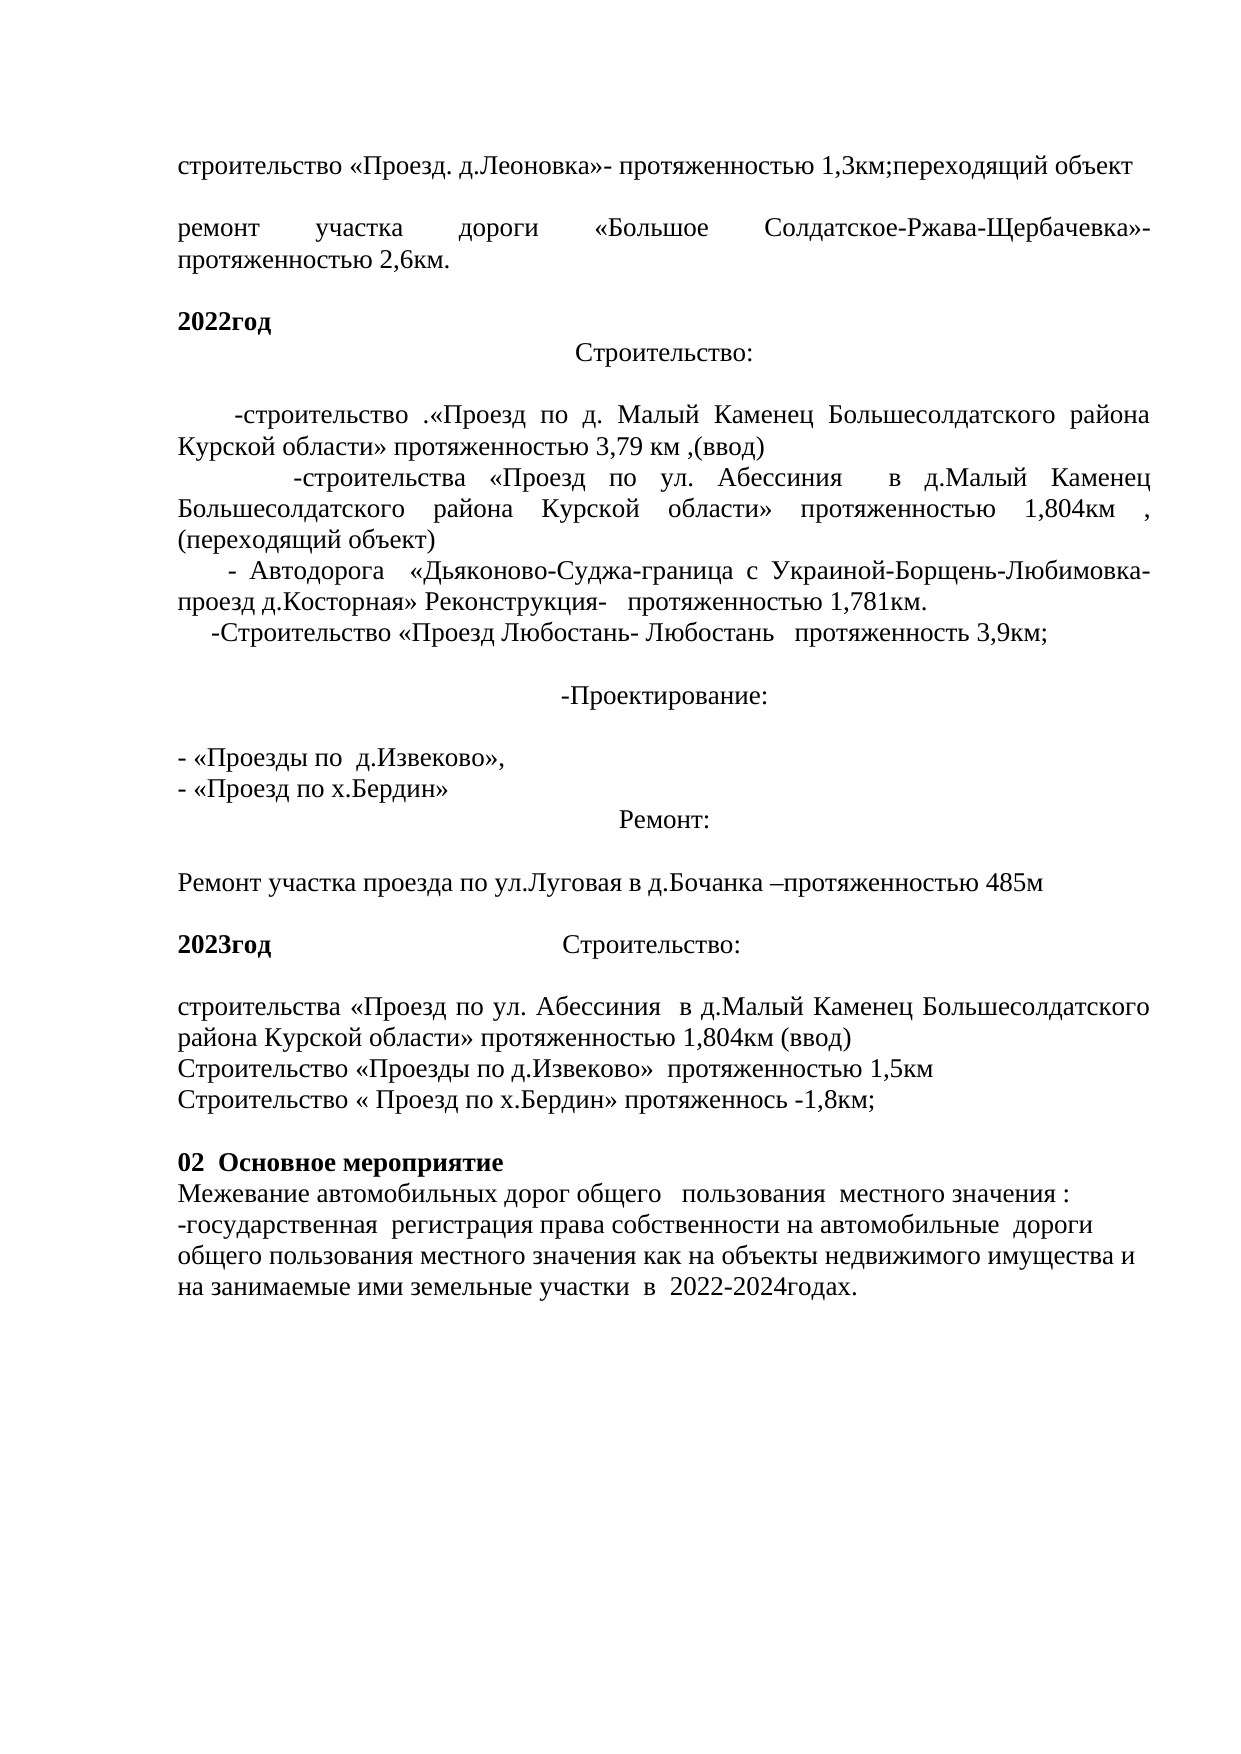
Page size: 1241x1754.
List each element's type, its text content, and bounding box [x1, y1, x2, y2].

text 2022год [177, 305, 1152, 336]
text Ремонт: [177, 803, 1152, 834]
text ремонт участка дороги «Большое Солдатское-Ржава-Щербачевка»- протяженностью 2,6км. [177, 212, 1152, 274]
text Ремонт участка проезда по ул.Луговая в д.Бочанка –протяженностью 485м [177, 866, 1152, 897]
text - «Проезд по х.Бердин» [177, 772, 1152, 803]
text - Автодорога «Дьяконово-Суджа-граница с Украиной-Борщень-Любимовка-проезд д.Косторная» Реконструкция- протяженностью 1,781км. [177, 554, 1152, 616]
text -государственная регистрация права собственности на автомобильные дороги общего пользования местного значения как на объекты недвижимого имущества и на занимаемые ими земельные участки в 2022-2024годах. [177, 1208, 1152, 1302]
text -Строительство «Проезд Любостань- Любостань протяженность 3,9км; [177, 616, 1152, 648]
text - «Проезды по д.Извеково», [177, 741, 1152, 772]
text Строительство: [177, 336, 1152, 367]
text строительство «Проезд. д.Леоновка»- протяженностью 1,3км;переходящий объект [177, 149, 1152, 180]
text Строительство «Проезды по д.Извеково» протяженностью 1,5км [177, 1052, 1152, 1084]
text строительства «Проезд по ул. Абессиния в д.Малый Каменец Большесолдатского района Курской области» протяженностью 1,804км (ввод) [177, 990, 1152, 1052]
text Строительство « Проезд по х.Бердин» протяженнось -1,8км; [177, 1084, 1152, 1115]
text Межевание автомобильных дорог общего пользования местного значения : [177, 1177, 1152, 1208]
text -строительства «Проезд по ул. Абессиния в д.Малый Каменец Большесолдатского района Курской области» протяженностью 1,804км ,(переходящий объект) [177, 461, 1152, 554]
text 02 Основное мероприятие [177, 1146, 1152, 1177]
text -Проектирование: [177, 679, 1152, 710]
text -строительство .«Проезд по д. Малый Каменец Большесолдатского района Курской области» протяженностью 3,79 км ,(ввод) [177, 398, 1152, 461]
text 2023год Строительство: [177, 928, 1152, 959]
